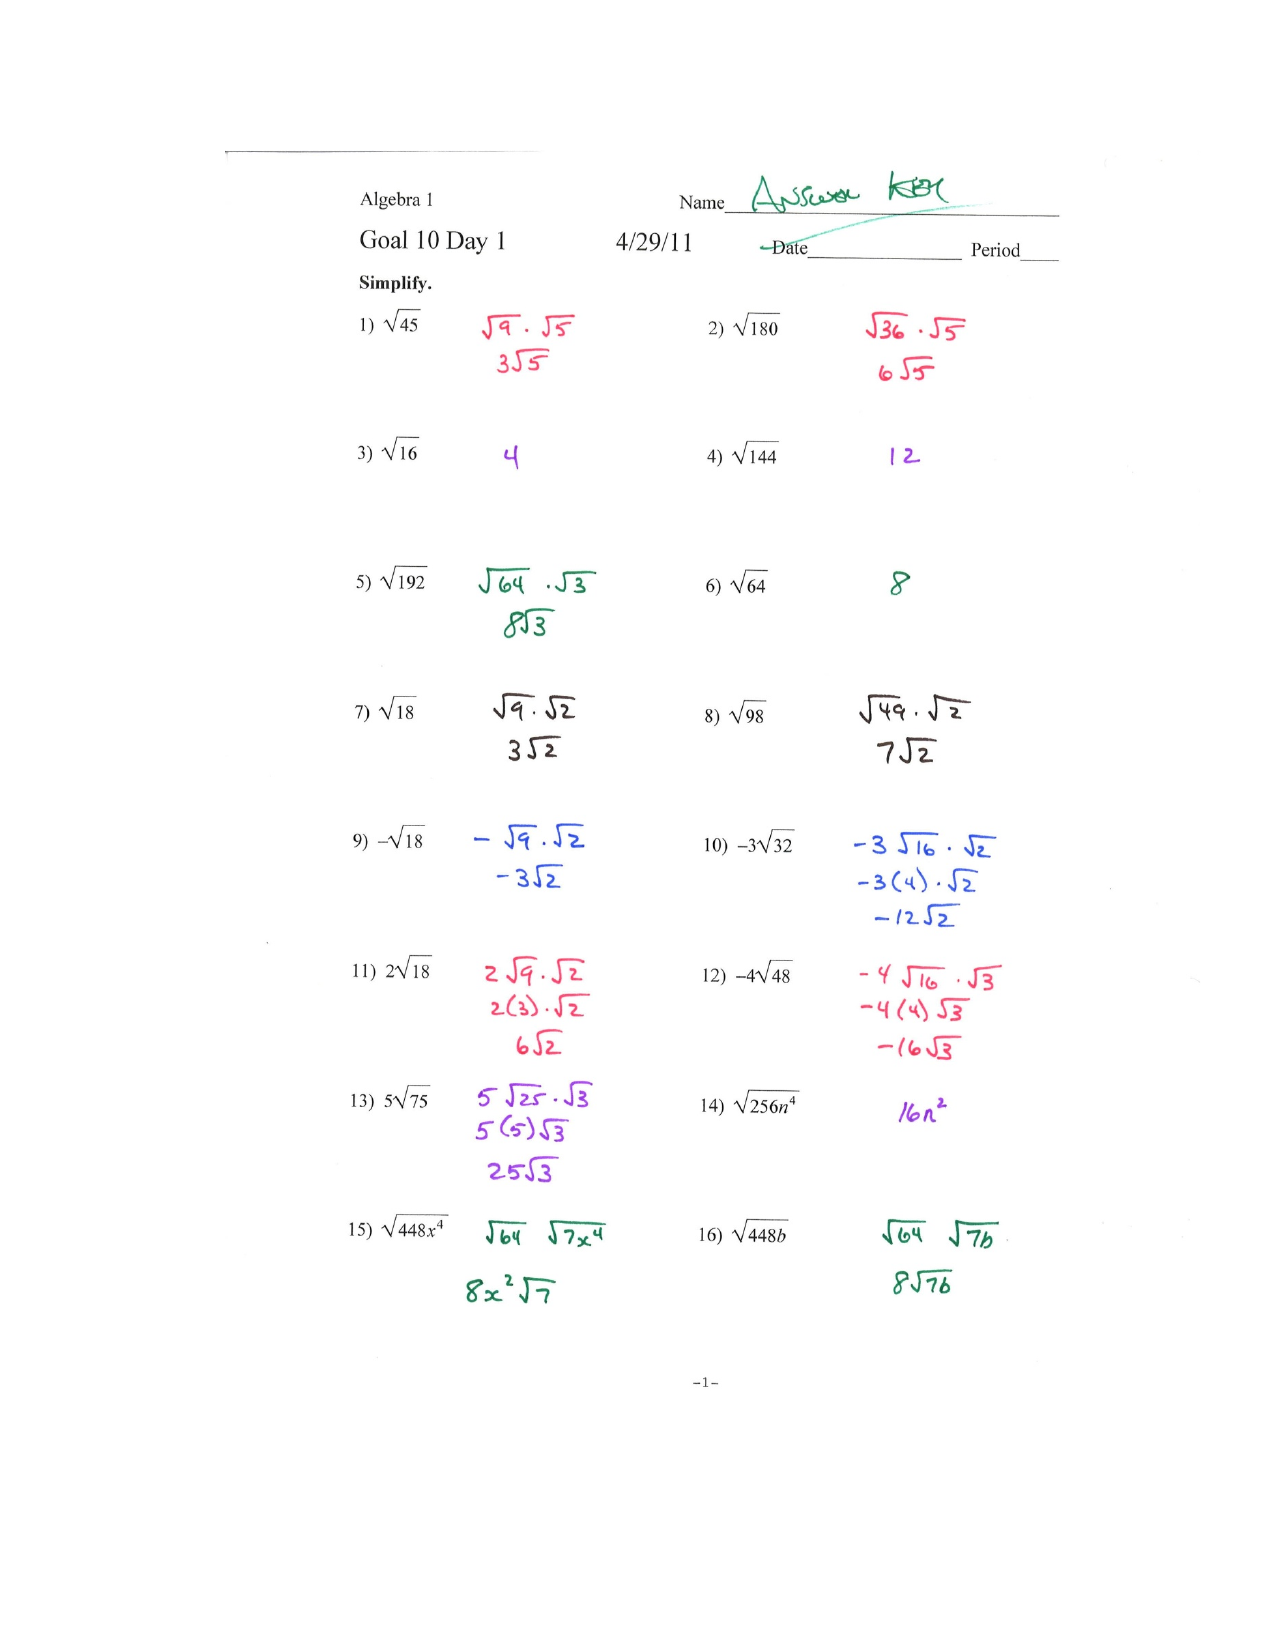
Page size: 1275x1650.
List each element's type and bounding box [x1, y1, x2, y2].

picture [225, 150, 1200, 1412]
